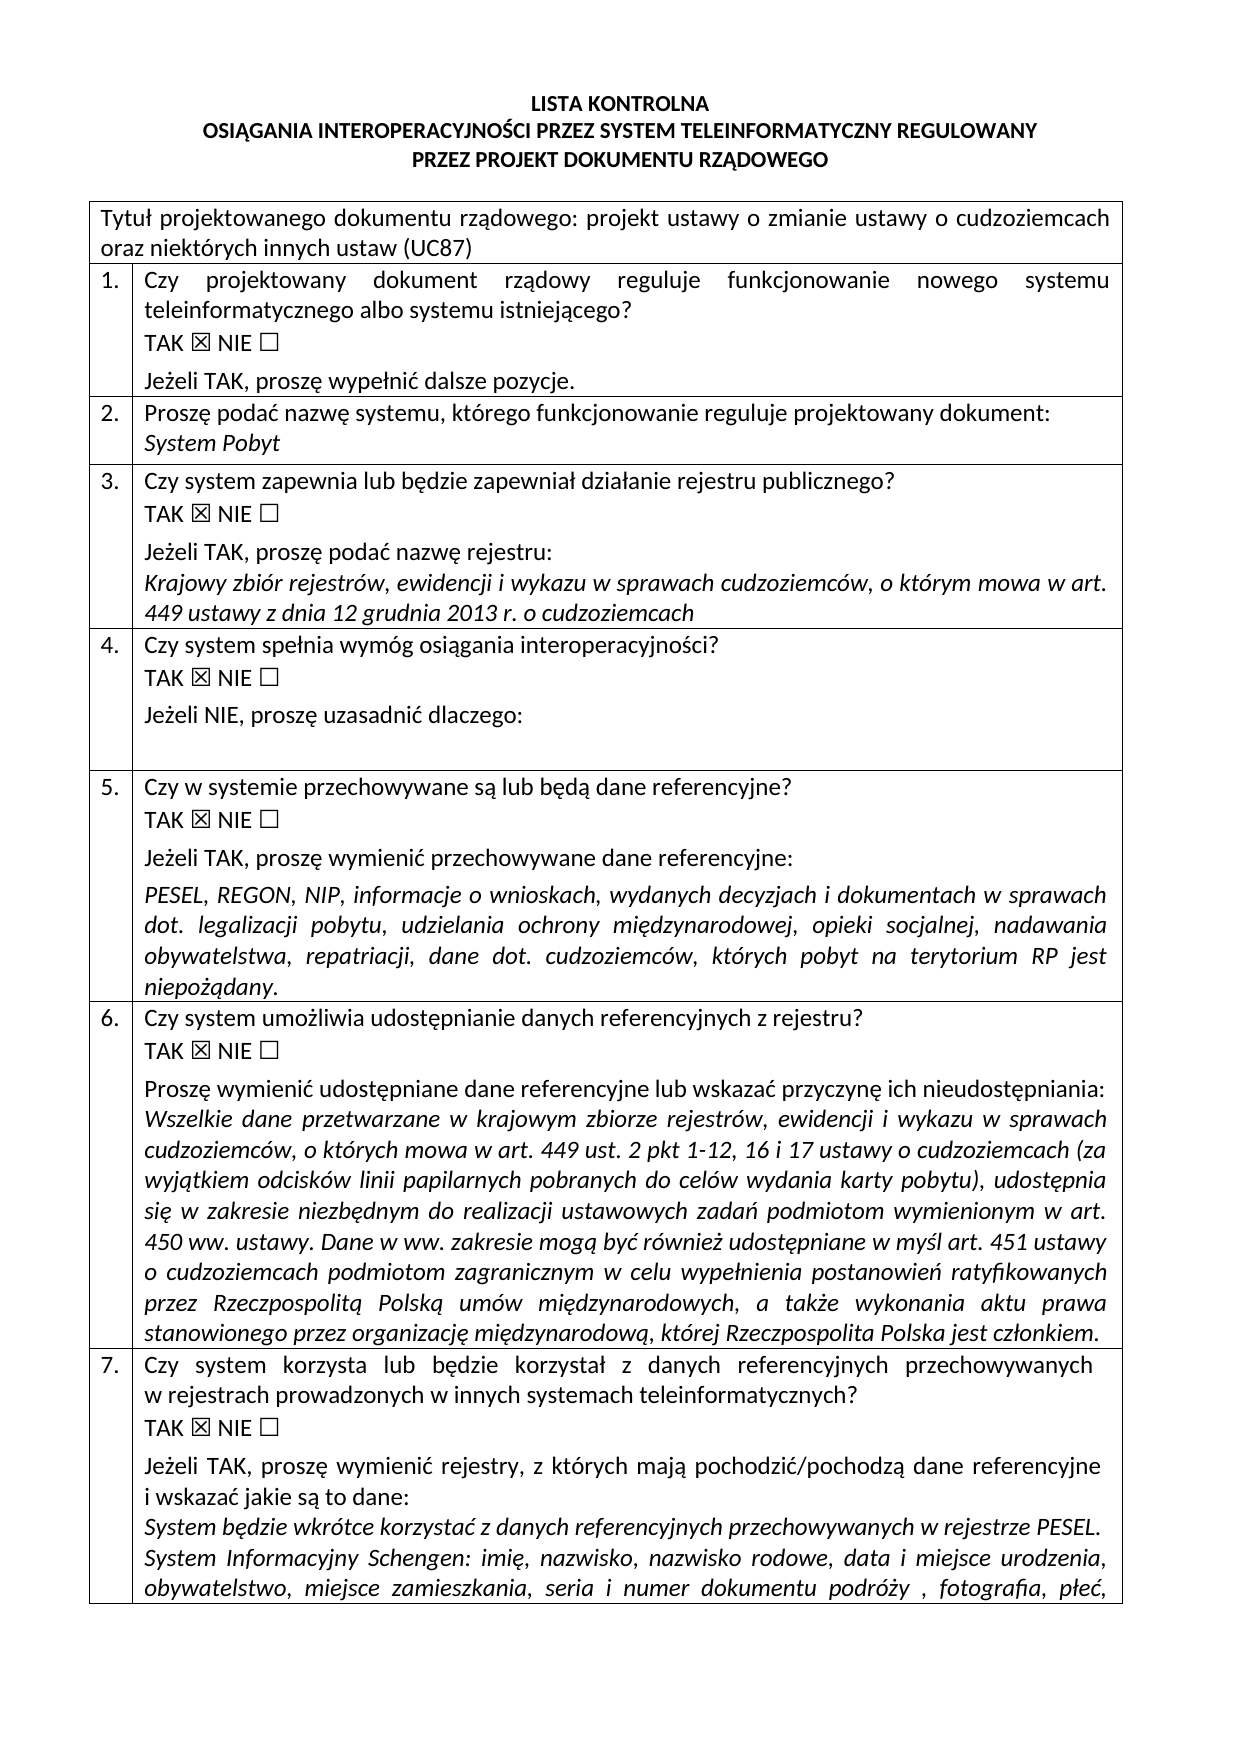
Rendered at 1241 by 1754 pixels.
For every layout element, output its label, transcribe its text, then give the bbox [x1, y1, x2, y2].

table_cell Proszę podać nazwę systemu, którego funkcjonowanie reguluje projektowany dokument: System Pobyt [133, 397, 1122, 464]
table_cell Czy system umożliwia udostępnianie danych referencyjnych z rejestru? TAK NIE Proszę wymienić udostępniane dane referencyjne lub wskazać przyczynę ich nieudostępniania: Wszelkie dane przetwarzane w krajowym zbiorze rejestrów, ewidencji i wykazu w sprawach cudzoziemców, o których mowa w art. 449 ust. 2 pkt 1-12, 16 i 17 ustawy o cudzoziemcach (za wyjątkiem odcisków linii papilarnych pobranych do celów wydania karty pobytu), udostępnia się w zakresie niezbędnym do realizacji ustawowych zadań podmiotom wymienionym w art. 450 ww. ustawy. Dane w ww. zakresie mogą być również udostępniane w myśl art. 451 ustawy o cudzoziemcach podmiotom zagranicznym w celu wypełnienia postanowień ratyfikowanych przez Rzeczpospolitą Polską umów międzynarodowych, a także wykonania aktu prawa stanowionego przez organizację międzynarodową, której Rzeczpospolita Polska jest członkiem. [133, 1002, 1122, 1348]
text LISTA KONTROLNA OSIĄGANIA INTEROPERACYJNOŚCI PRZEZ SYSTEM TELEINFORMATYCZNY REGULOWANY [89, 89, 1152, 145]
table_header Tytuł projektowanego dokumentu rządowego: projekt ustawy o zmianie ustawy o cudzoziemcach oraz niektórych innych ustaw (UC87) [90, 202, 1122, 263]
table_cell [90, 397, 132, 464]
table_cell [90, 1349, 132, 1603]
table_cell Czy system spełnia wymóg osiągania interoperacyjności? TAK NIE Jeżeli NIE, proszę uzasadnić dlaczego: [133, 629, 1122, 770]
text PRZEZ PROJEKT DOKUMENTU RZĄDOWEGO [89, 145, 1152, 173]
table_cell [90, 629, 132, 770]
table_cell Czy projektowany dokument rządowy reguluje funkcjonowanie nowego systemu teleinformatycznego albo systemu istniejącego? TAK NIE Jeżeli TAK, proszę wypełnić dalsze pozycje. [133, 264, 1122, 396]
table_cell [90, 264, 132, 396]
table_cell Czy w systemie przechowywane są lub będą dane referencyjne? TAK NIE Jeżeli TAK, proszę wymienić przechowywane dane referencyjne: PESEL, REGON, NIP, informacje o wnioskach, wydanych decyzjach i dokumentach w sprawach dot. legalizacji pobytu, udzielania ochrony międzynarodowej, opieki socjalnej, nadawania obywatelstwa, repatriacji, dane dot. cudzoziemców, których pobyt na terytorium RP jest niepożądany. [133, 771, 1122, 1001]
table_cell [133, 1349, 1122, 1603]
table_cell [90, 465, 132, 628]
table_cell [90, 1002, 132, 1348]
table_cell [90, 771, 132, 1001]
table_cell Czy system zapewnia lub będzie zapewniał działanie rejestru publicznego? TAK NIE Jeżeli TAK, proszę podać nazwę rejestru: Krajowy zbiór rejestrów, ewidencji i wykazu w sprawach cudzoziemców, o którym mowa w art. 449 ustawy z dnia 12 grudnia 2013 r. o cudzoziemcach [133, 465, 1122, 628]
